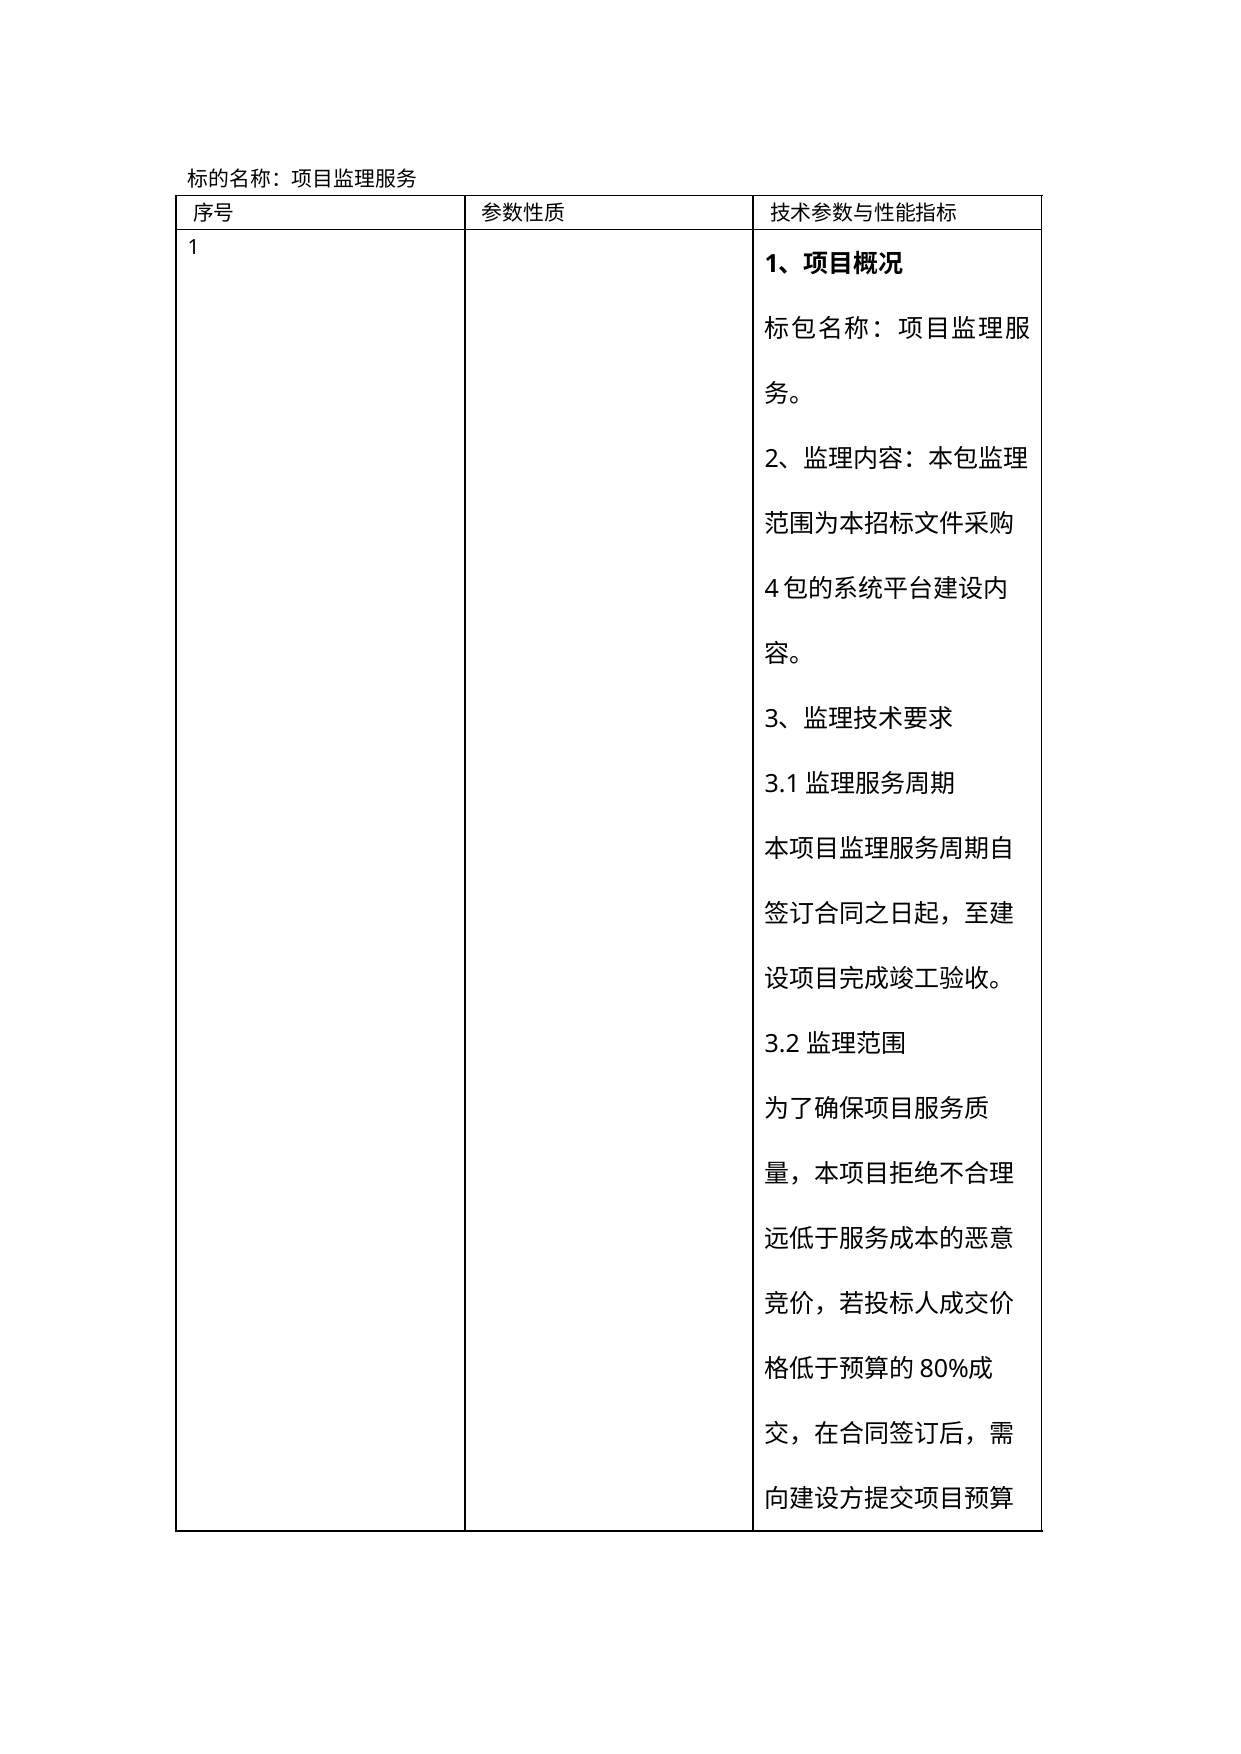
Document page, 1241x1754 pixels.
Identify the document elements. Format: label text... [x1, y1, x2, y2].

table_header 技术参数与性能指标 [754, 196, 1041, 228]
table_header 参数性质 [466, 196, 752, 228]
table_cell [466, 230, 752, 1530]
text 标的名称：项目监理服务 [187, 162, 1053, 194]
table_header 序号 [177, 196, 464, 228]
table_cell 1 [177, 230, 464, 1530]
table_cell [754, 230, 1041, 1530]
